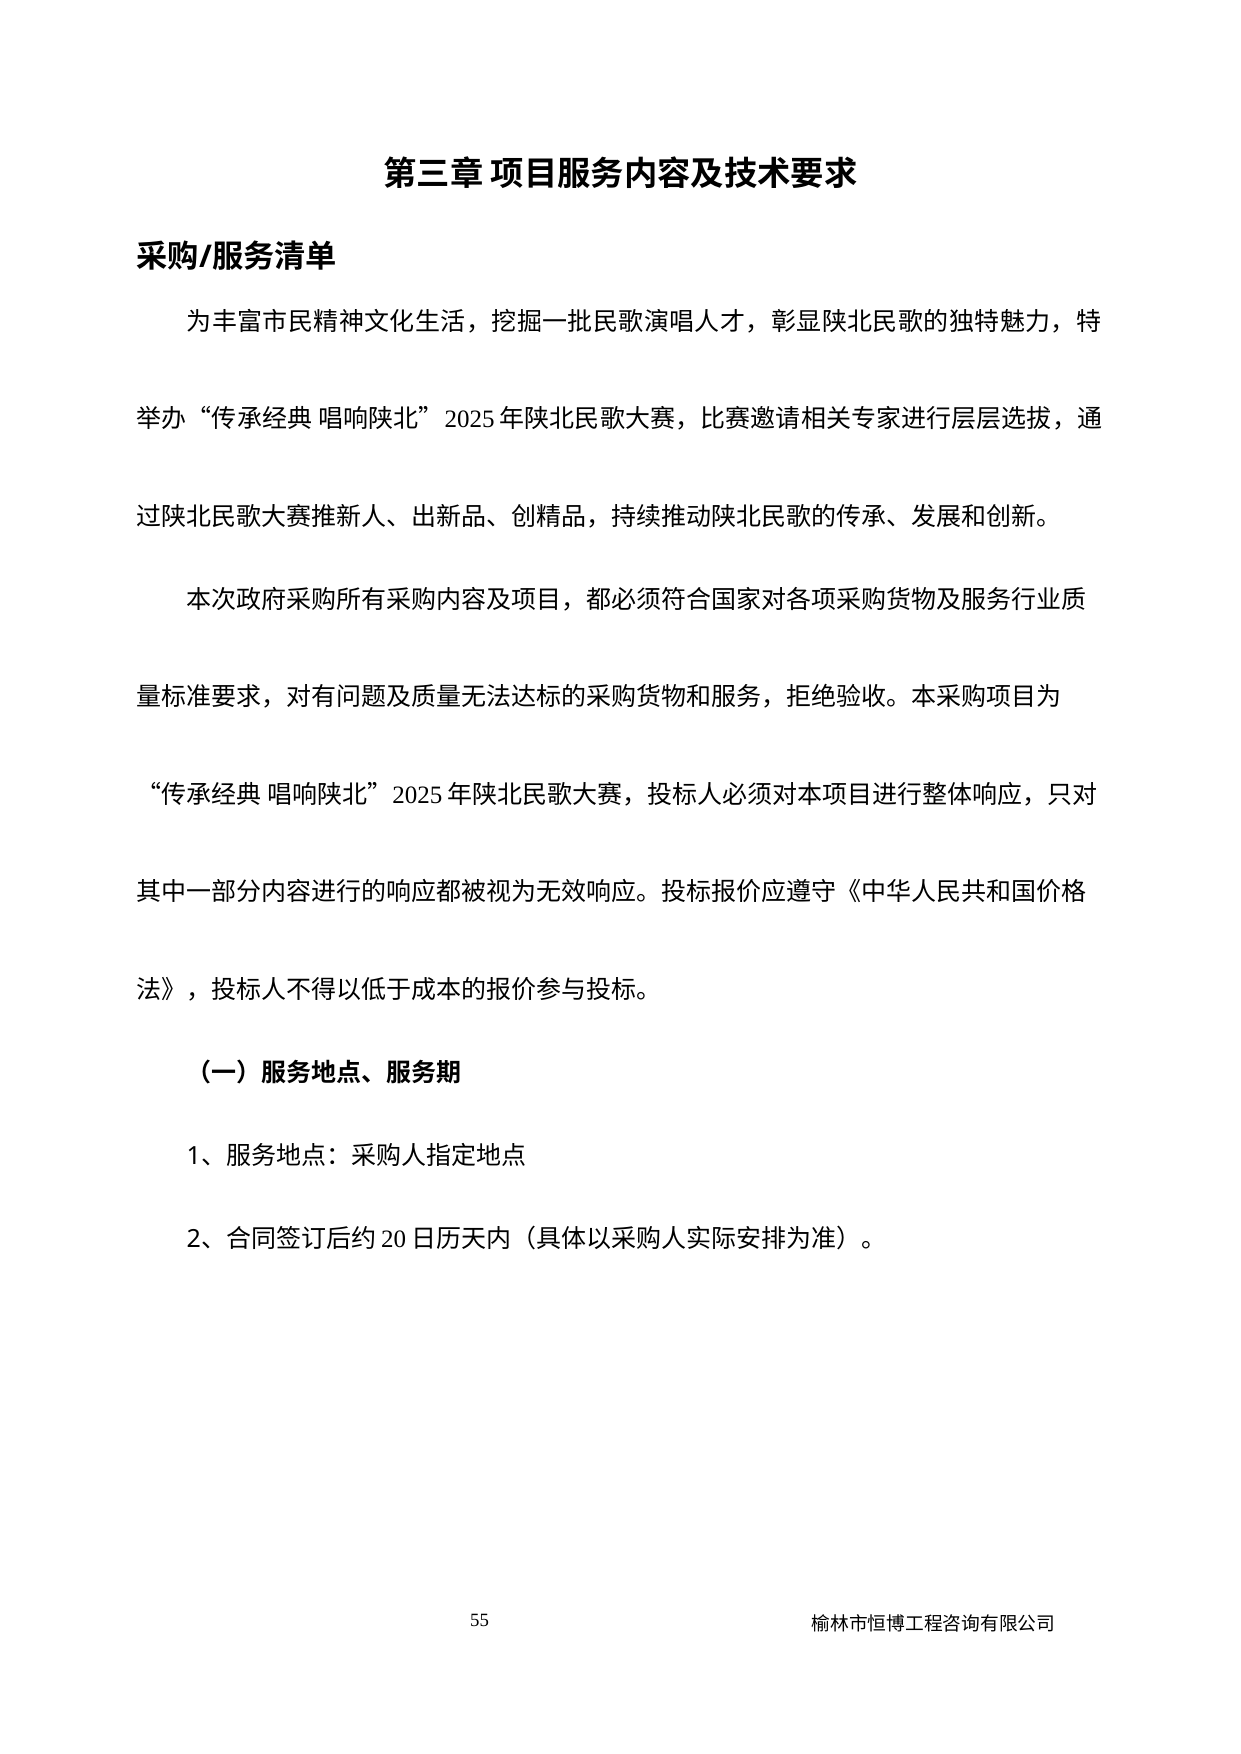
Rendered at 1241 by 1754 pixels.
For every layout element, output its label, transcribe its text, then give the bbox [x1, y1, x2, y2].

text 采购/服务清单 [136, 222, 1104, 287]
text 本次政府采购所有采购内容及项目，都必须符合国家对各项采购货物及服务行业质量标准要求，对有问题及质量无法达标的采购货物和服务，拒绝验收。本采购项目为“传承经典 唱响陕北”2025年陕北民歌大赛，投标人必须对本项目进行整体响应，只对其中一部分内容进行的响应都被视为无效响应。投标报价应遵守《中华人民共和国价格法》，投标人不得以低于成本的报价参与投标。 [136, 565, 1104, 1020]
text （一）服务地点、服务期 [136, 1038, 1104, 1103]
subtitle 第三章 项目服务内容及技术要求 [136, 147, 1104, 195]
text 2、合同签订后约20日历天内（具体以采购人实际安排为准）。 [136, 1204, 1104, 1269]
text 1、服务地点：采购人指定地点 [136, 1121, 1104, 1186]
text 为丰富市民精神文化生活，挖掘一批民歌演唱人才，彰显陕北民歌的独特魅力，特举办“传承经典 唱响陕北”2025年陕北民歌大赛，比赛邀请相关专家进行层层选拔，通过陕北民歌大赛推新人、出新品、创精品，持续推动陕北民歌的传承、发展和创新。 [136, 287, 1104, 547]
